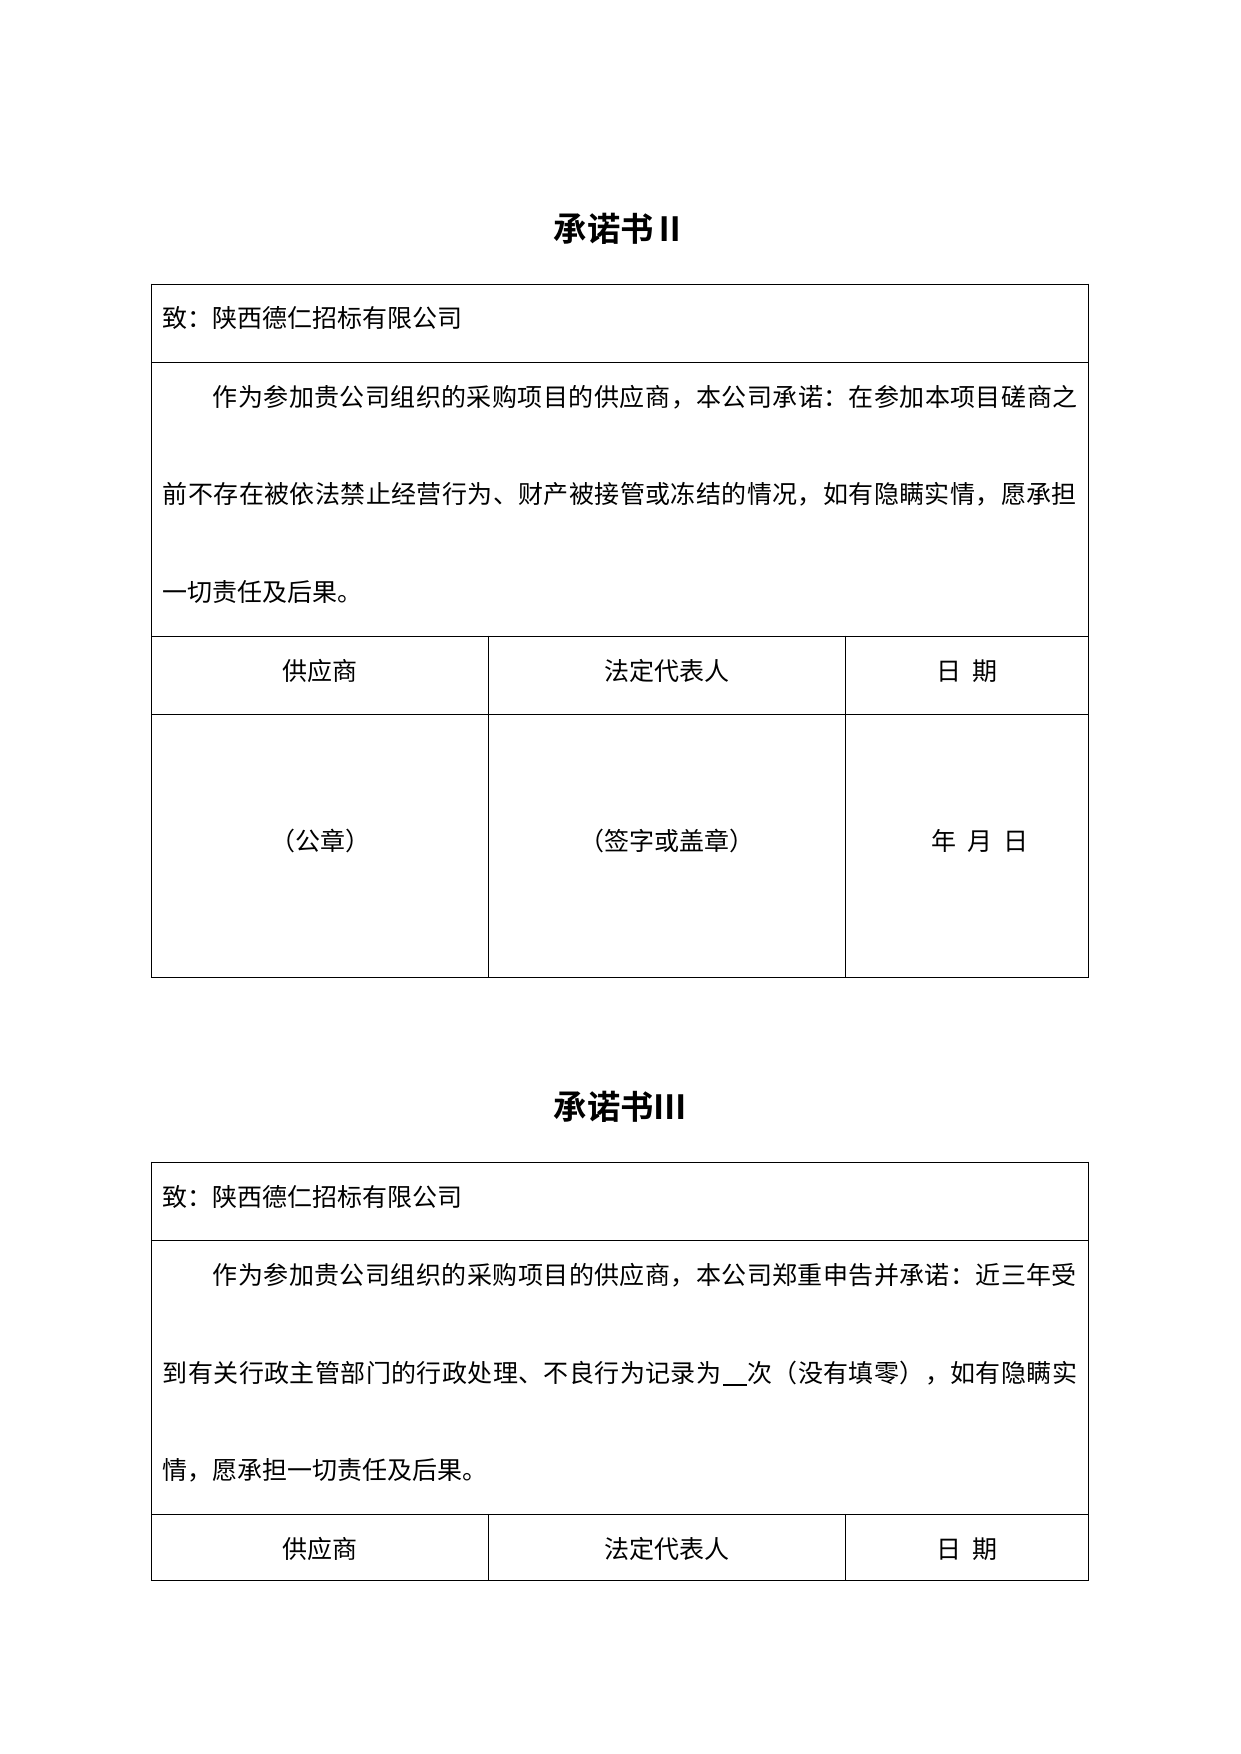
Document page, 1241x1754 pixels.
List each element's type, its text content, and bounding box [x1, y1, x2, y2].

table_cell （签字或盖章） [489, 715, 845, 977]
table_cell 日 期 [846, 637, 1088, 714]
table_header 致：陕西德仁招标有限公司 [152, 1163, 1088, 1240]
table_header 致：陕西德仁招标有限公司 [152, 285, 1088, 362]
table_cell 供应商 [152, 1515, 488, 1580]
table_cell 作为参加贵公司组织的采购项目的供应商，本公司郑重申告并承诺：近三年受到有关行政主管部门的行政处理、不良行为记录为 次（没有填零），如有隐瞒实情，愿承担一切责任及后果。 [152, 1241, 1088, 1514]
text 承诺书Ⅱ [187, 194, 1053, 259]
table_cell 日 期 [846, 1515, 1088, 1580]
table_cell 作为参加贵公司组织的采购项目的供应商，本公司承诺：在参加本项目磋商之前不存在被依法禁止经营行为、财产被接管或冻结的情况，如有隐瞒实情，愿承担一切责任及后果。 [152, 363, 1088, 636]
text 承诺书Ⅲ [187, 1072, 1053, 1137]
table_cell （公章） [152, 715, 488, 977]
table_cell 供应商 [152, 637, 488, 714]
table_cell 法定代表人 [489, 1515, 845, 1580]
table_cell 年 月 日 [846, 715, 1088, 977]
table_cell 法定代表人 [489, 637, 845, 714]
